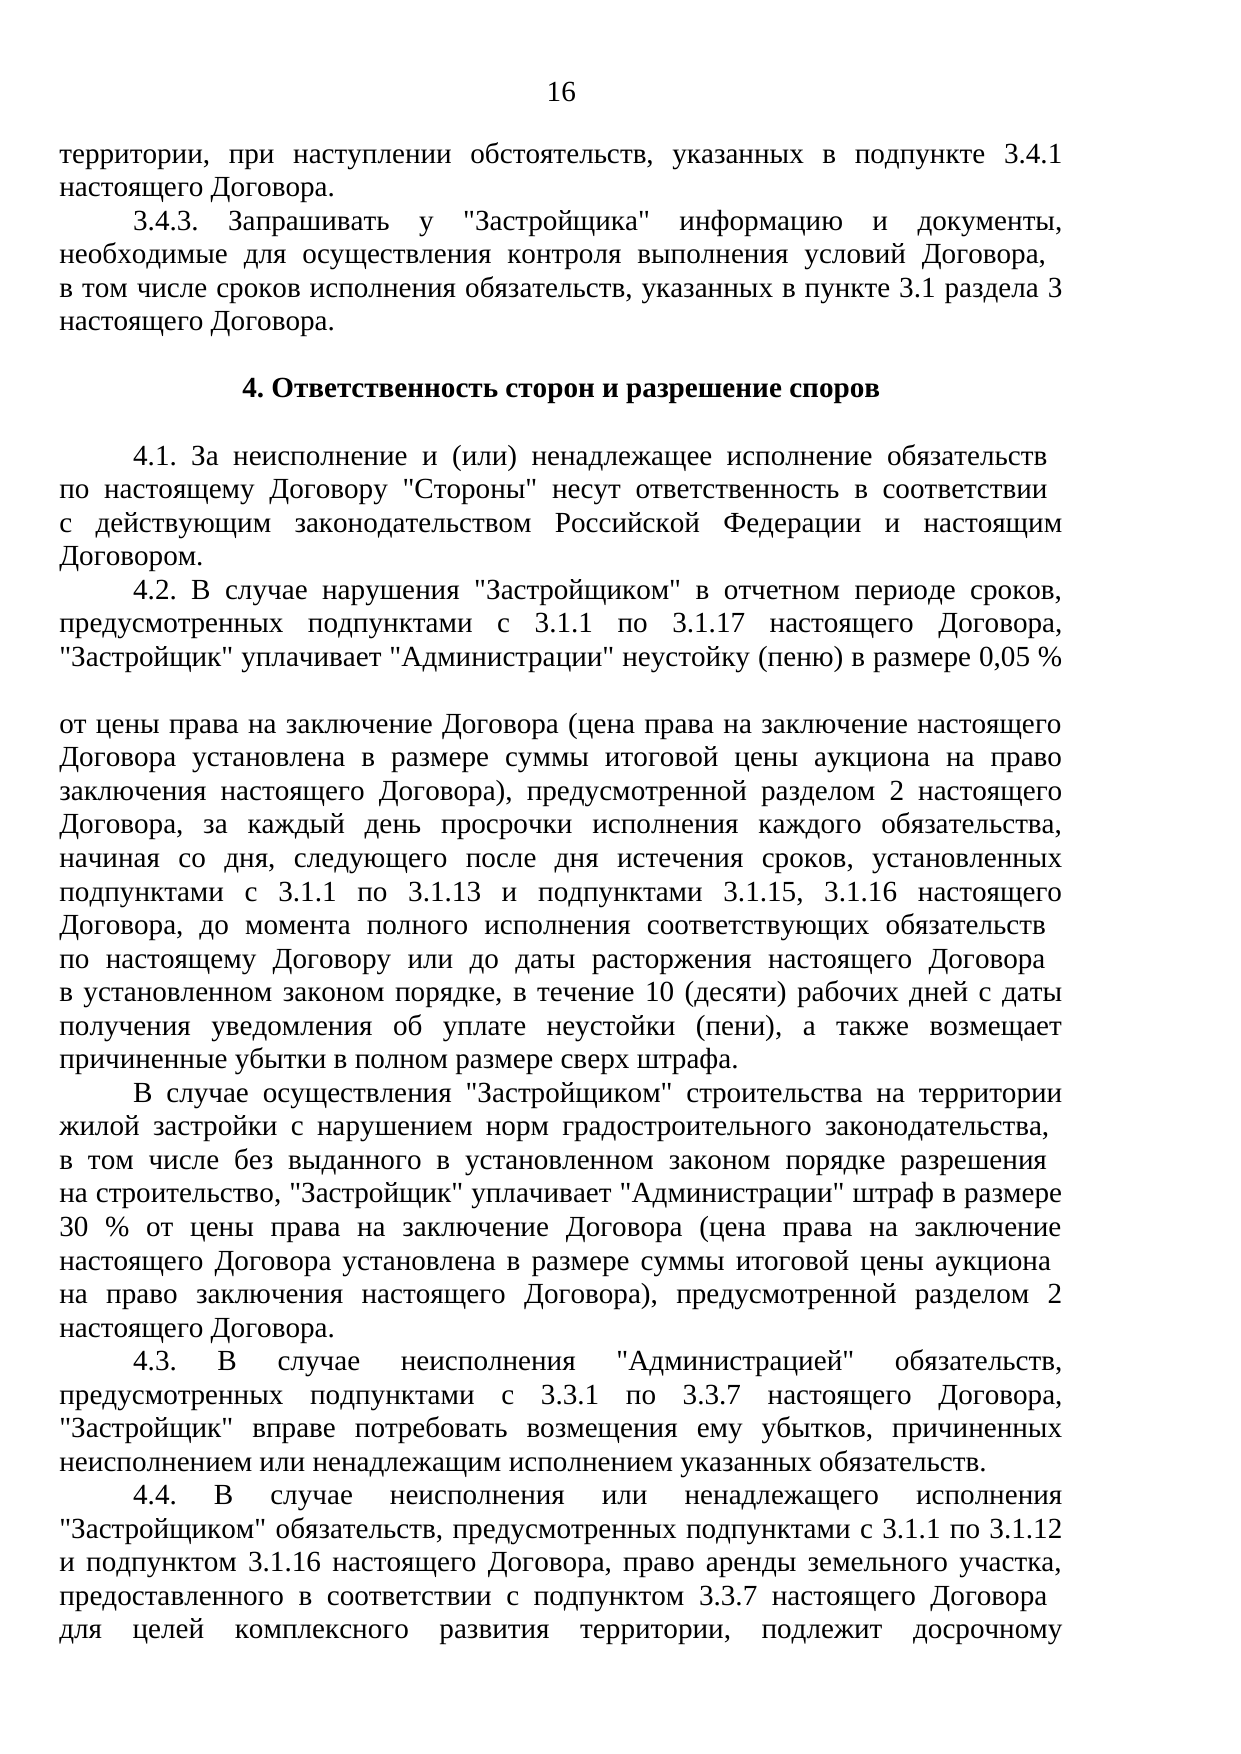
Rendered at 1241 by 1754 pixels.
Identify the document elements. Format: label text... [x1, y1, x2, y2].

text 4.2. В случае нарушения "Застройщиком" в отчетном периоде сроков, предусмотренных подпунктами с 3.1.1 по 3.1.17 настоящего Договора, "Застройщик" уплачивает "Администрации" неустойку (пеню) в размере 0,05 % от цены права на заключение Договора (цена права на заключение настоящего Договора установлена в размере суммы итоговой цены аукциона на право заключения настоящего Договора), предусмотренной разделом 2 настоящего Договора, за каждый день просрочки исполнения каждого обязательства, начиная со дня, следующего после дня истечения сроков, установленных подпунктами с 3.1.1 по 3.1.13 и подпунктами 3.1.15, 3.1.16 настоящего Договора, до момента полного исполнения соответствующих обязательств по настоящему Договору или до даты расторжения настоящего Договора в установленном законом порядке, в течение 10 (десяти) рабочих дней с даты получения уведомления об уплате неустойки (пени), а также возмещает причиненные убытки в полном размере сверх штрафа. [59, 572, 1063, 1075]
text В случае осуществления "Застройщиком" строительства на территории жилой застройки с нарушением норм градостроительного законодательства, в том числе без выданного в установленном законом порядке разрешения на строительство, "Застройщик" уплачивает "Администрации" штраф в размере 30 % от цены права на заключение Договора (цена права на заключение настоящего Договора установлена в размере суммы итоговой цены аукциона на право заключения настоящего Договора), предусмотренной разделом 2 настоящего Договора. [59, 1075, 1063, 1343]
text 4.1. За неисполнение и (или) ненадлежащее исполнение обязательств по настоящему Договору "Стороны" несут ответственность в соответствии с действующим законодательством Российской Федерации и настоящим Договором. [59, 438, 1063, 572]
text 4. Ответственность сторон и разрешение споров [59, 371, 1063, 404]
text 3.4.3. Запрашивать у "Застройщика" информацию и документы, необходимые для осуществления контроля выполнения условий Договора, в том числе сроков исполнения обязательств, указанных в пункте 3.1 раздела 3 настоящего Договора. [59, 203, 1063, 337]
text 4.3. В случае неисполнения "Администрацией" обязательств, предусмотренных подпунктами с 3.3.1 по 3.3.7 настоящего Договора, "Застройщик" вправе потребовать возмещения ему убытков, причиненных неисполнением или ненадлежащим исполнением указанных обязательств. [59, 1343, 1063, 1477]
